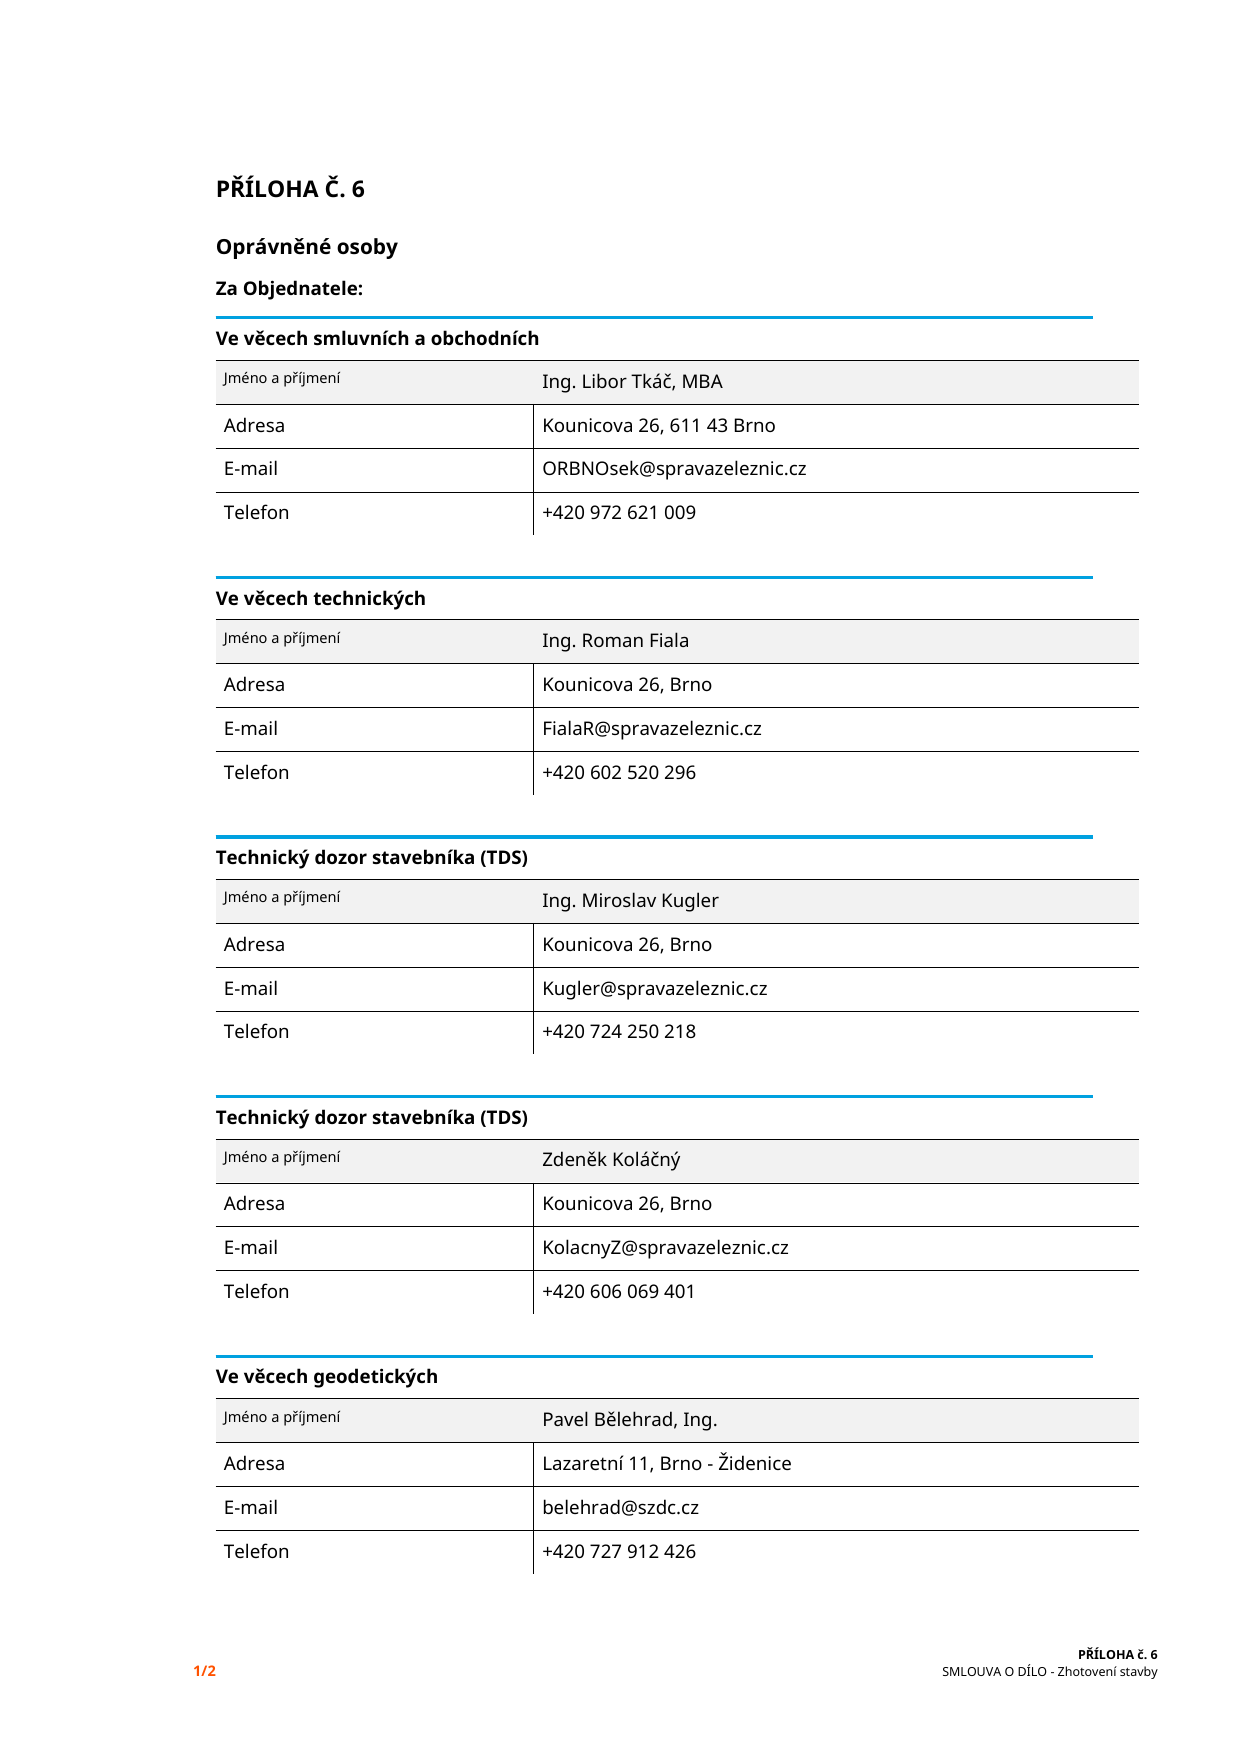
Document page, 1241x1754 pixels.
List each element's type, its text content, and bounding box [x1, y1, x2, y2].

table_cell E-mail [216, 1227, 533, 1270]
table_cell belehrad@szdc.cz [534, 1487, 1139, 1530]
table_cell +420 724 250 218 [534, 1012, 1139, 1054]
table_cell Adresa [216, 664, 533, 707]
table_header Jméno a příjmení [216, 1399, 534, 1442]
table_cell Telefon [216, 752, 533, 795]
table_cell Kounicova 26, Brno [534, 924, 1139, 967]
table_cell Telefon [216, 1271, 533, 1314]
table_cell Kounicova 26, Brno [534, 664, 1139, 707]
table_cell Adresa [216, 1184, 533, 1226]
table_header Jméno a příjmení [216, 620, 534, 663]
table_cell Telefon [216, 493, 533, 535]
table_header Ing. Libor Tkáč, MBA [534, 361, 1139, 404]
table_header Jméno a příjmení [216, 1140, 534, 1182]
text Oprávněné osoby [216, 232, 1093, 260]
table_cell Kounicova 26, 611 43 Brno [534, 405, 1139, 447]
table_header Zdeněk Koláčný [534, 1140, 1139, 1182]
table_header Jméno a příjmení [216, 880, 534, 923]
table_cell Adresa [216, 924, 533, 967]
table_header Ing. Miroslav Kugler [534, 880, 1139, 923]
table_cell Adresa [216, 1443, 533, 1486]
table_cell Telefon [216, 1012, 533, 1054]
table_cell +420 727 912 426 [534, 1531, 1139, 1573]
table_cell Lazaretní 11, Brno - Židenice [534, 1443, 1139, 1486]
table_header Jméno a příjmení [216, 361, 534, 404]
table_cell Adresa [216, 405, 533, 447]
text Ve věcech smluvních a obchodních [216, 319, 1093, 351]
table_header Pavel Bělehrad, Ing. [534, 1399, 1139, 1442]
table_cell +420 606 069 401 [534, 1271, 1139, 1314]
table_cell +420 602 520 296 [534, 752, 1139, 795]
table_cell Kugler@spravazeleznic.cz [534, 968, 1139, 1011]
table_cell E-mail [216, 708, 533, 751]
text Technický dozor stavebníka (TDS) [216, 1098, 1093, 1130]
table_cell FialaR@spravazeleznic.cz [534, 708, 1139, 751]
text Technický dozor stavebníka (TDS) [216, 839, 1093, 870]
table_cell E-mail [216, 968, 533, 1011]
text Příloha č. 6 [216, 172, 1093, 204]
table_cell E-mail [216, 1487, 533, 1530]
text Za Objednatele: [216, 276, 1093, 301]
text Ve věcech geodetických [216, 1358, 1093, 1389]
table_cell Telefon [216, 1531, 533, 1573]
text Ve věcech technických [216, 579, 1093, 611]
table_cell Kounicova 26, Brno [534, 1184, 1139, 1226]
table_header Ing. Roman Fiala [534, 620, 1139, 663]
table_cell +420 972 621 009 [534, 493, 1139, 535]
table_cell ORBNOsek@spravazeleznic.cz [534, 449, 1139, 491]
table_cell E-mail [216, 449, 533, 491]
table_cell KolacnyZ@spravazeleznic.cz [534, 1227, 1139, 1270]
